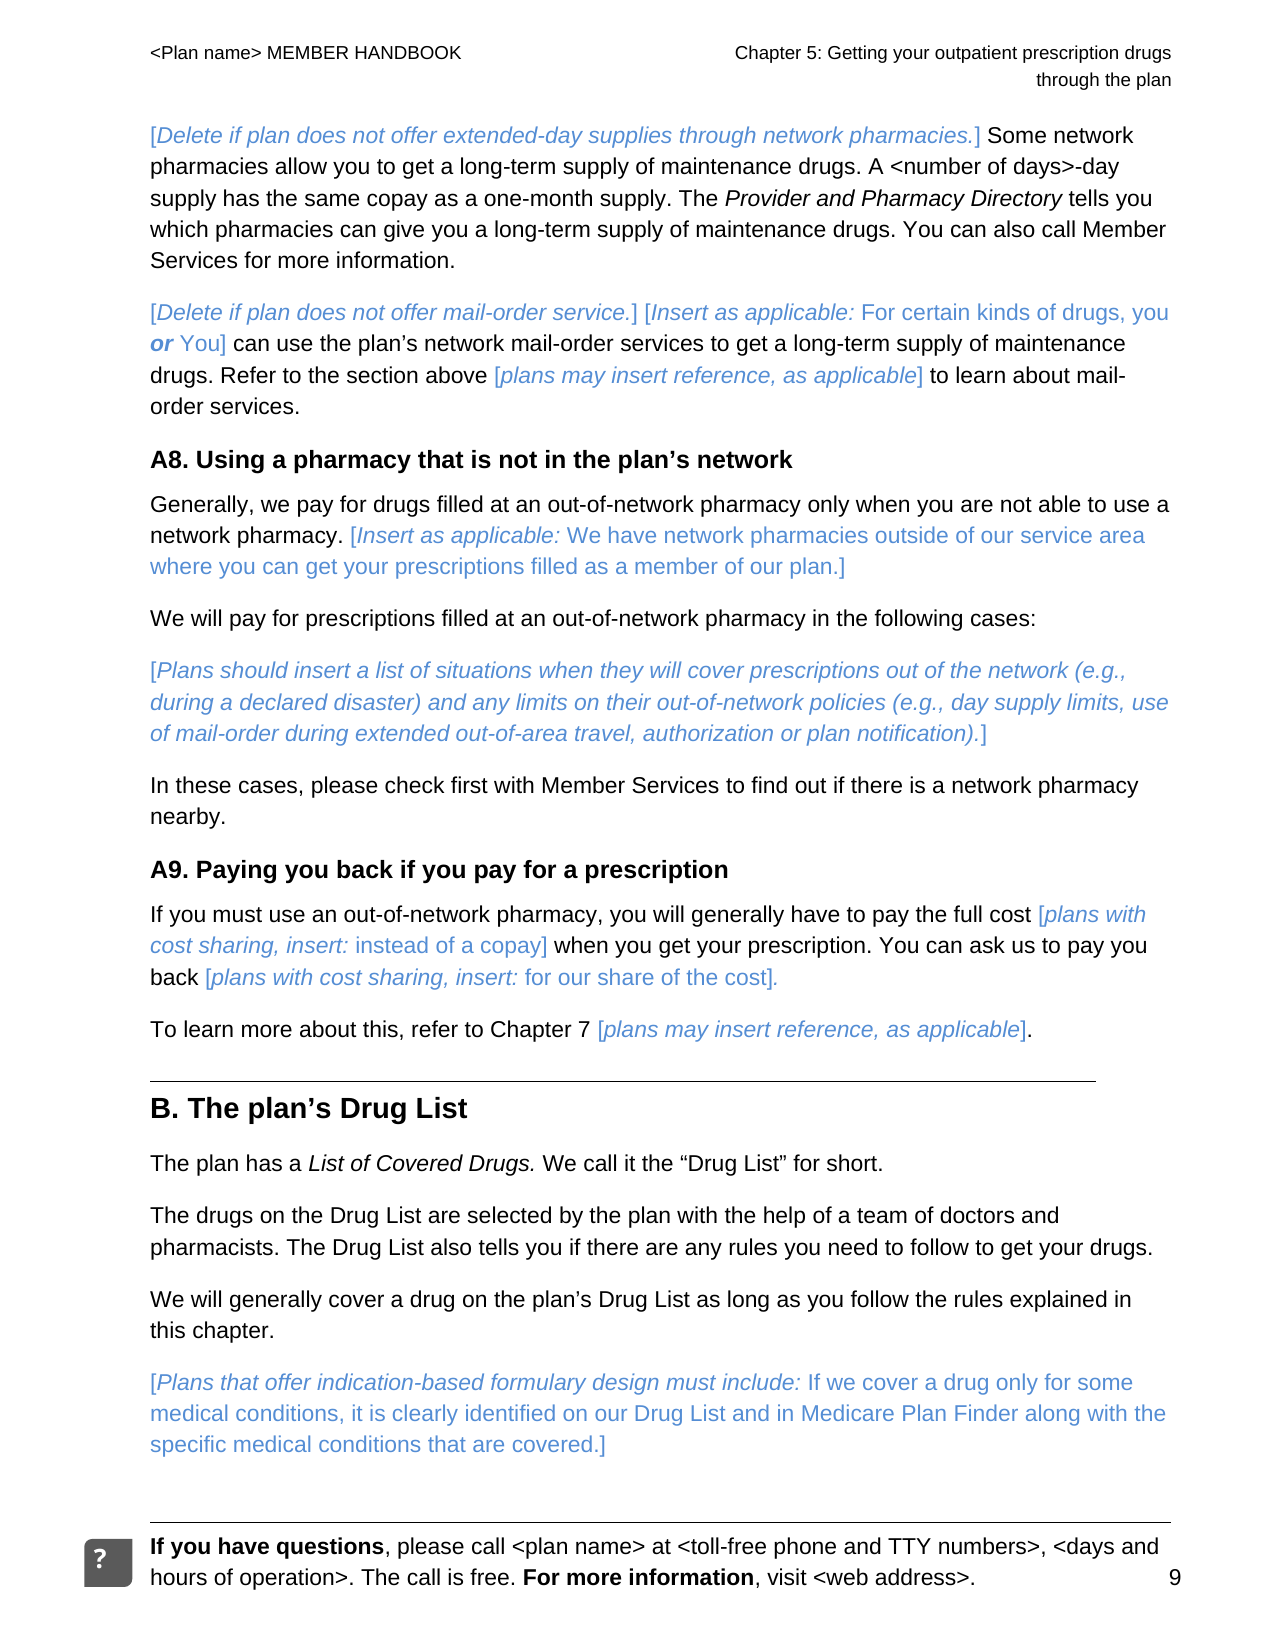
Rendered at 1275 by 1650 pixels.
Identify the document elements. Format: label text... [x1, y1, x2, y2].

text [Delete if plan does not offer extended-day supplies through network pharmacies.] Some network pharmacies allow you to get a long-term supply of maintenance drugs. A <number of days>-day supply has the same copay as a one-month supply. The Provider and Pharmacy Directory tells you which pharmacies can give you a long-term supply of maintenance drugs. You can also call Member Services for more information. [150, 118, 1171, 275]
list [Plans should insert a list of situations when they will cover prescriptions out of the network (e.g., during a declared disaster) and any limits on their out-of-network policies (e.g., day supply limits, use of mail-order during extended out-of-area travel, authorization or plan notification).] [150, 654, 1171, 748]
text To learn more about this, refer to Chapter 7 [plans may insert reference, as applicable]. [150, 1012, 1171, 1043]
text [Delete if plan does not offer mail-order service.] [Insert as applicable: For certain kinds of drugs, you or You] can use the plan’s network mail-order services to get a long-term supply of maintenance drugs. Refer to the section above [plans may insert reference, as applicable] to learn about mail-order services. [150, 296, 1171, 421]
subtitle A8. Using a pharmacy that is not in the plan’s network [150, 441, 1096, 475]
text The plan has a List of Covered Drugs. We call it the “Drug List” for short. [150, 1147, 1171, 1178]
text If you must use an out-of-network pharmacy, you will generally have to pay the full cost [plans with cost sharing, insert: instead of a copay] when you get your prescription. You can ask us to pay you back [plans with cost sharing, insert: for our share of the cost]. [150, 898, 1171, 991]
text We will pay for prescriptions filled at an out-of-network pharmacy in the following cases: [150, 602, 1171, 633]
subtitle A9. Paying you back if you pay for a prescription [150, 852, 1096, 885]
text We will generally cover a drug on the plan’s Drug List as long as you follow the rules explained in this chapter. [150, 1282, 1171, 1344]
text The drugs on the Drug List are selected by the plan with the help of a team of doctors and pharmacists. The Drug List also tells you if there are any rules you need to follow to get your drugs. [150, 1199, 1171, 1261]
text [Plans that offer indication-based formulary design must include: If we cover a drug only for some medical conditions, it is clearly identified on our Drug List and in Medicare Plan Finder along with the specific medical conditions that are covered.] [150, 1365, 1171, 1459]
text Generally, we pay for drugs filled at an out-of-network pharmacy only when you are not able to use a network pharmacy. [Insert as applicable: We have network pharmacies outside of our service area where you can get your prescriptions filled as a member of our plan.] [150, 487, 1171, 581]
text In these cases, please check first with Member Services to find out if there is a network pharmacy nearby. [150, 768, 1171, 831]
subtitle The plan’s Drug List [150, 1082, 1096, 1126]
